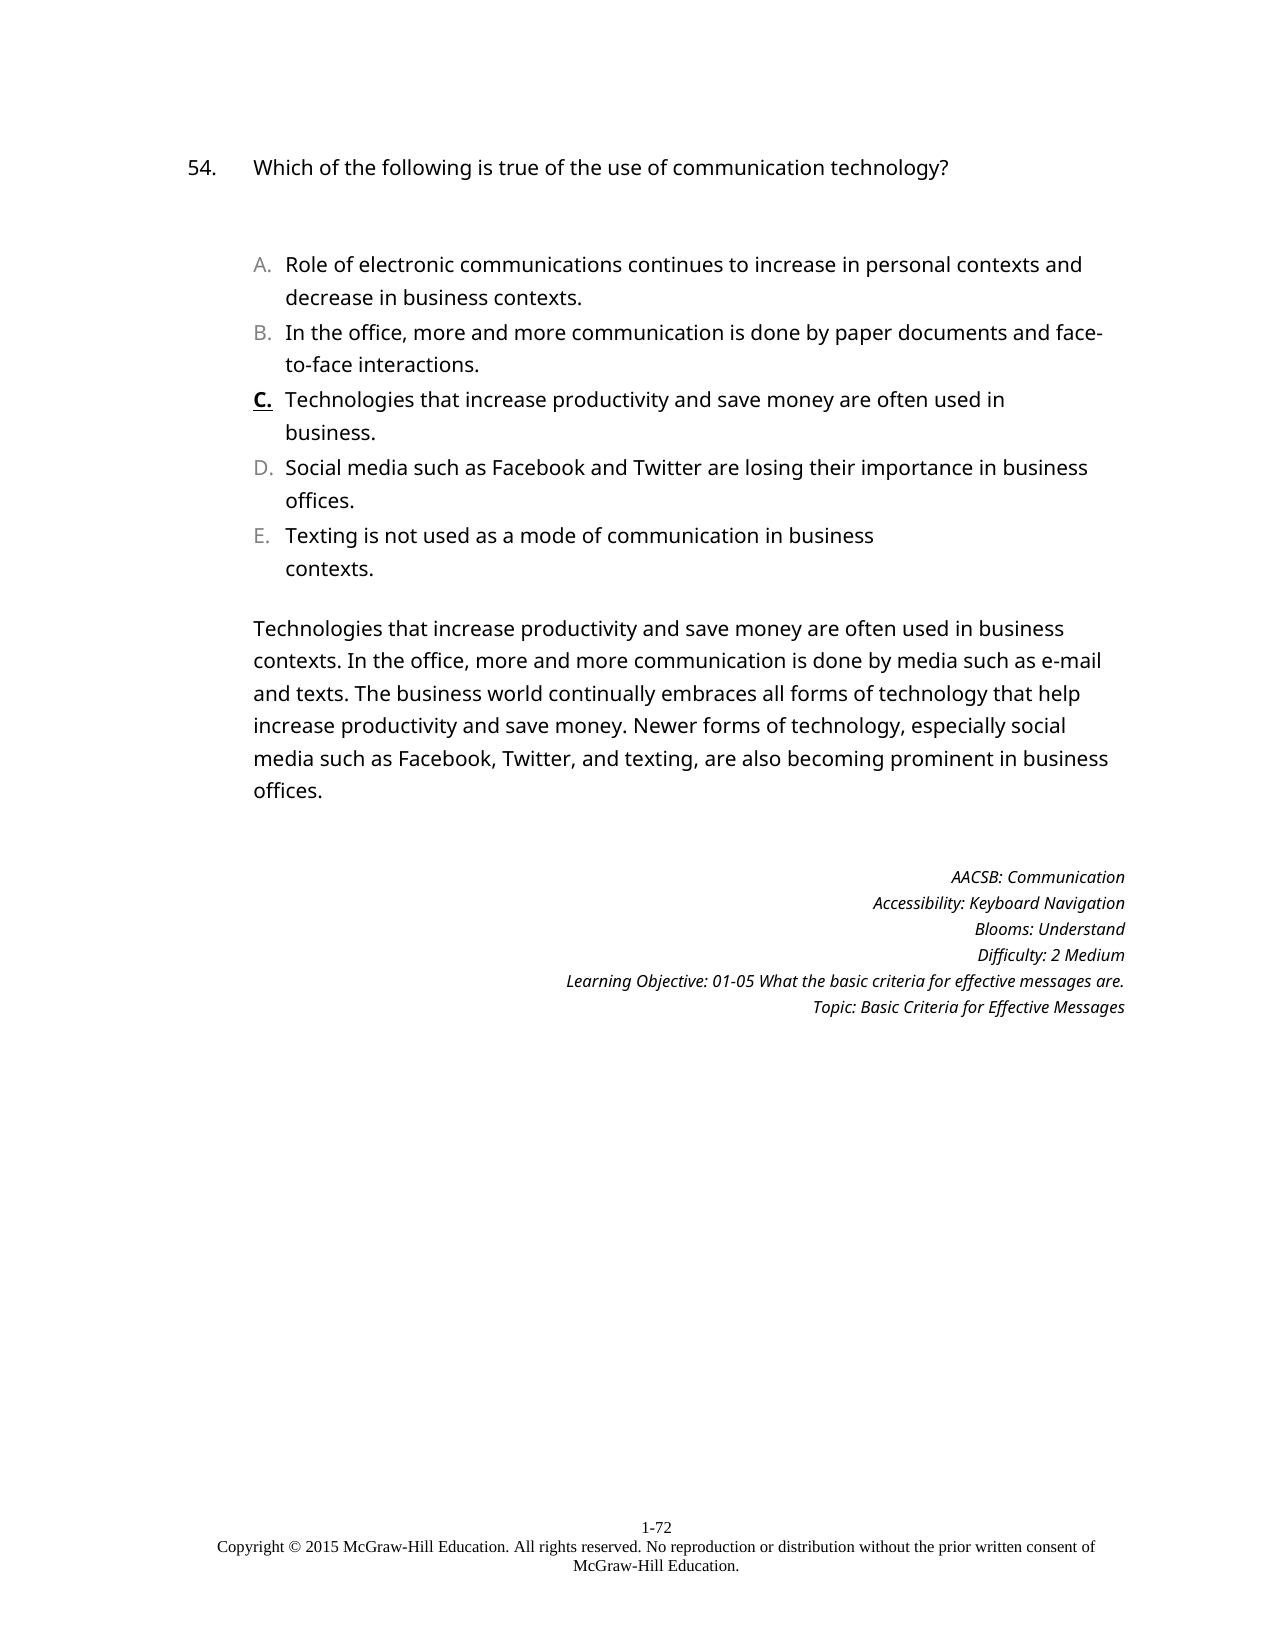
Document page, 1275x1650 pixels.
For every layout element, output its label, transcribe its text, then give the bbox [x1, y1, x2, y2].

table_header AACSB: Communication Accessibility: Keyboard Navigation Blooms: Understand Difficulty: 2 Medium Learning Objective: 01-05 What the basic criteria for effective messages are. Topic: Basic Criteria for Effective Messages [188, 866, 1125, 1055]
table_header Which of the following is true of the use of communication technology? Technologies that increase productivity and save money are often used in business contexts. In the office, more and more communication is done by media such as e-mail and texts. The business world continually embraces all forms of technology that help increase productivity and save money. Newer forms of technology, especially social media such as Facebook, Twitter, and texting, are also becoming prominent in business offices. [253, 153, 1125, 837]
table_header 54. [188, 153, 253, 837]
